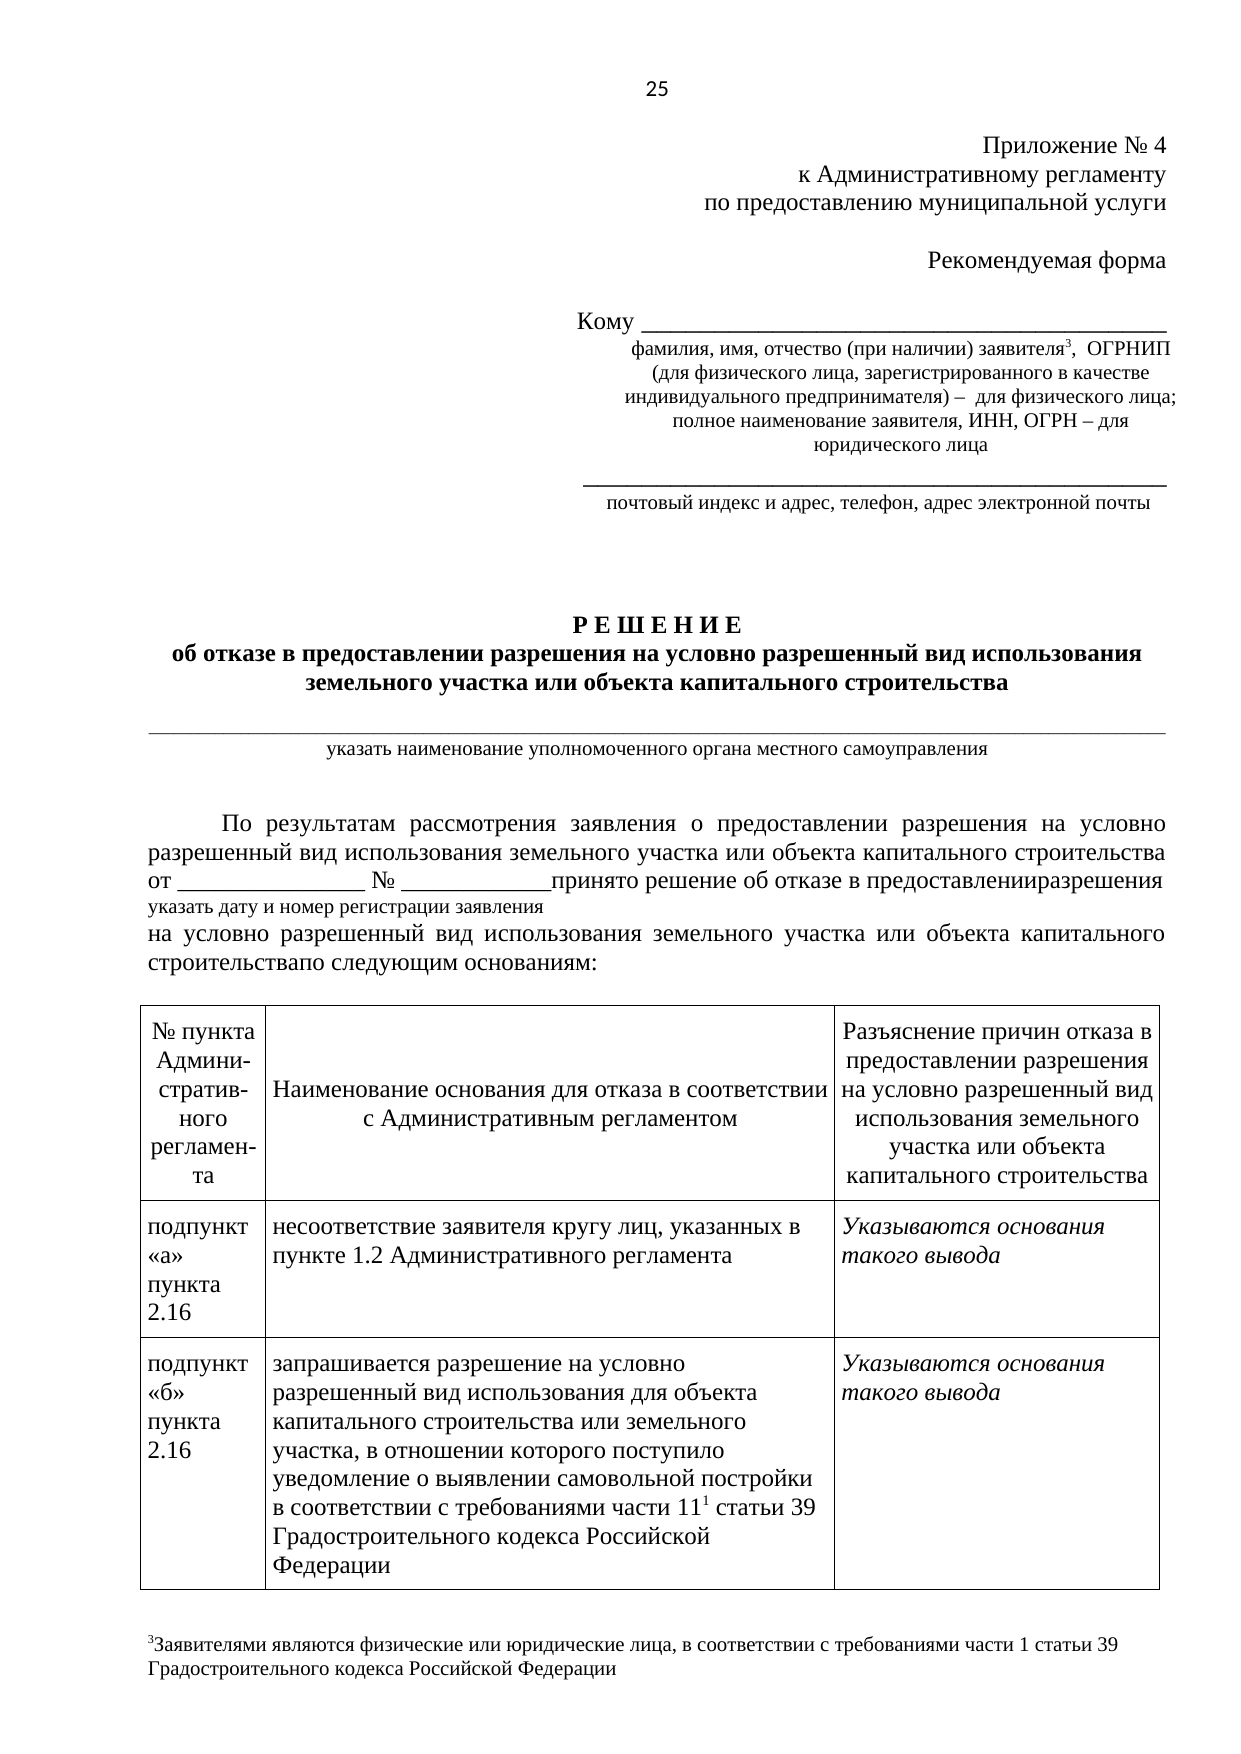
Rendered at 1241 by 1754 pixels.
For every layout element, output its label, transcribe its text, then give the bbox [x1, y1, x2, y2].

text указать дату и номер регистрации заявления [148, 894, 1166, 918]
text По результатам рассмотрения заявления о предоставлении разрешения на условно разрешенный вид использования земельного участка или объекта капитального строительства от _______________ № ____________принято решение об отказе в предоставленииразрешения [148, 808, 1166, 894]
table_cell несоответствие заявителя кругу лиц, указанных в пункте 1.2 Административного регламента [266, 1201, 834, 1337]
text фамилия, имя, отчество (при наличии) заявителя, ОГРНИП (для физического лица, зарегистрированного в качестве индивидуального предпринимателя) – для физического лица; полное наименование заявителя, ИНН, ОГРН – для юридического лица [620, 336, 1181, 456]
table_header Наименование основания для отказа в соответствии с Административным регламентом [266, 1006, 834, 1199]
text Р Е Ш Е Н И Е [148, 610, 1166, 638]
text __________________________________________________________________________________________________________________________ [148, 717, 1166, 736]
text Приложение № 4 [148, 130, 1166, 159]
text об отказе в предоставлении разрешения на условно разрешенный вид использования земельного участка или объекта капитального строительства [148, 638, 1166, 696]
text Рекомендуемая форма [709, 245, 1166, 274]
text по предоставлению муниципальной услуги [561, 187, 1166, 216]
table_cell Указываются основания такого вывода [835, 1338, 1159, 1589]
text указать наименование уполномоченного органа местного самоуправления [148, 736, 1166, 760]
table_cell подпункт «а» пункта 2.16 [141, 1201, 265, 1337]
table_cell Указываются основания такого вывода [835, 1201, 1159, 1337]
text к Административному регламенту [561, 159, 1166, 187]
table_cell запрашивается разрешение на условно разрешенный вид использования для объекта капитального строительства или земельного участка, в отношении которого поступило уведомление о выявлении самовольной постройки в соответствии с требованиями части 111 статьи 39 Градостроительного кодекса Российской Федерации [266, 1338, 834, 1589]
text на условно разрешенный вид использования земельного участка или объекта капитального строительствапо следующим основаниям: [148, 918, 1166, 976]
text ________________________________________ [148, 456, 1166, 490]
table_cell подпункт «б» пункта 2.16 [141, 1338, 265, 1589]
table_header Разъяснение причин отказа в предоставлении разрешения на условно разрешенный вид использования земельного участка или объекта капитального строительства [835, 1006, 1159, 1199]
text Кому ____________________________________ [148, 302, 1166, 336]
text почтовый индекс и адрес, телефон, адрес электронной почты [591, 490, 1166, 514]
table_header № пункта Админи-стратив-ного регламен-та [141, 1006, 265, 1199]
